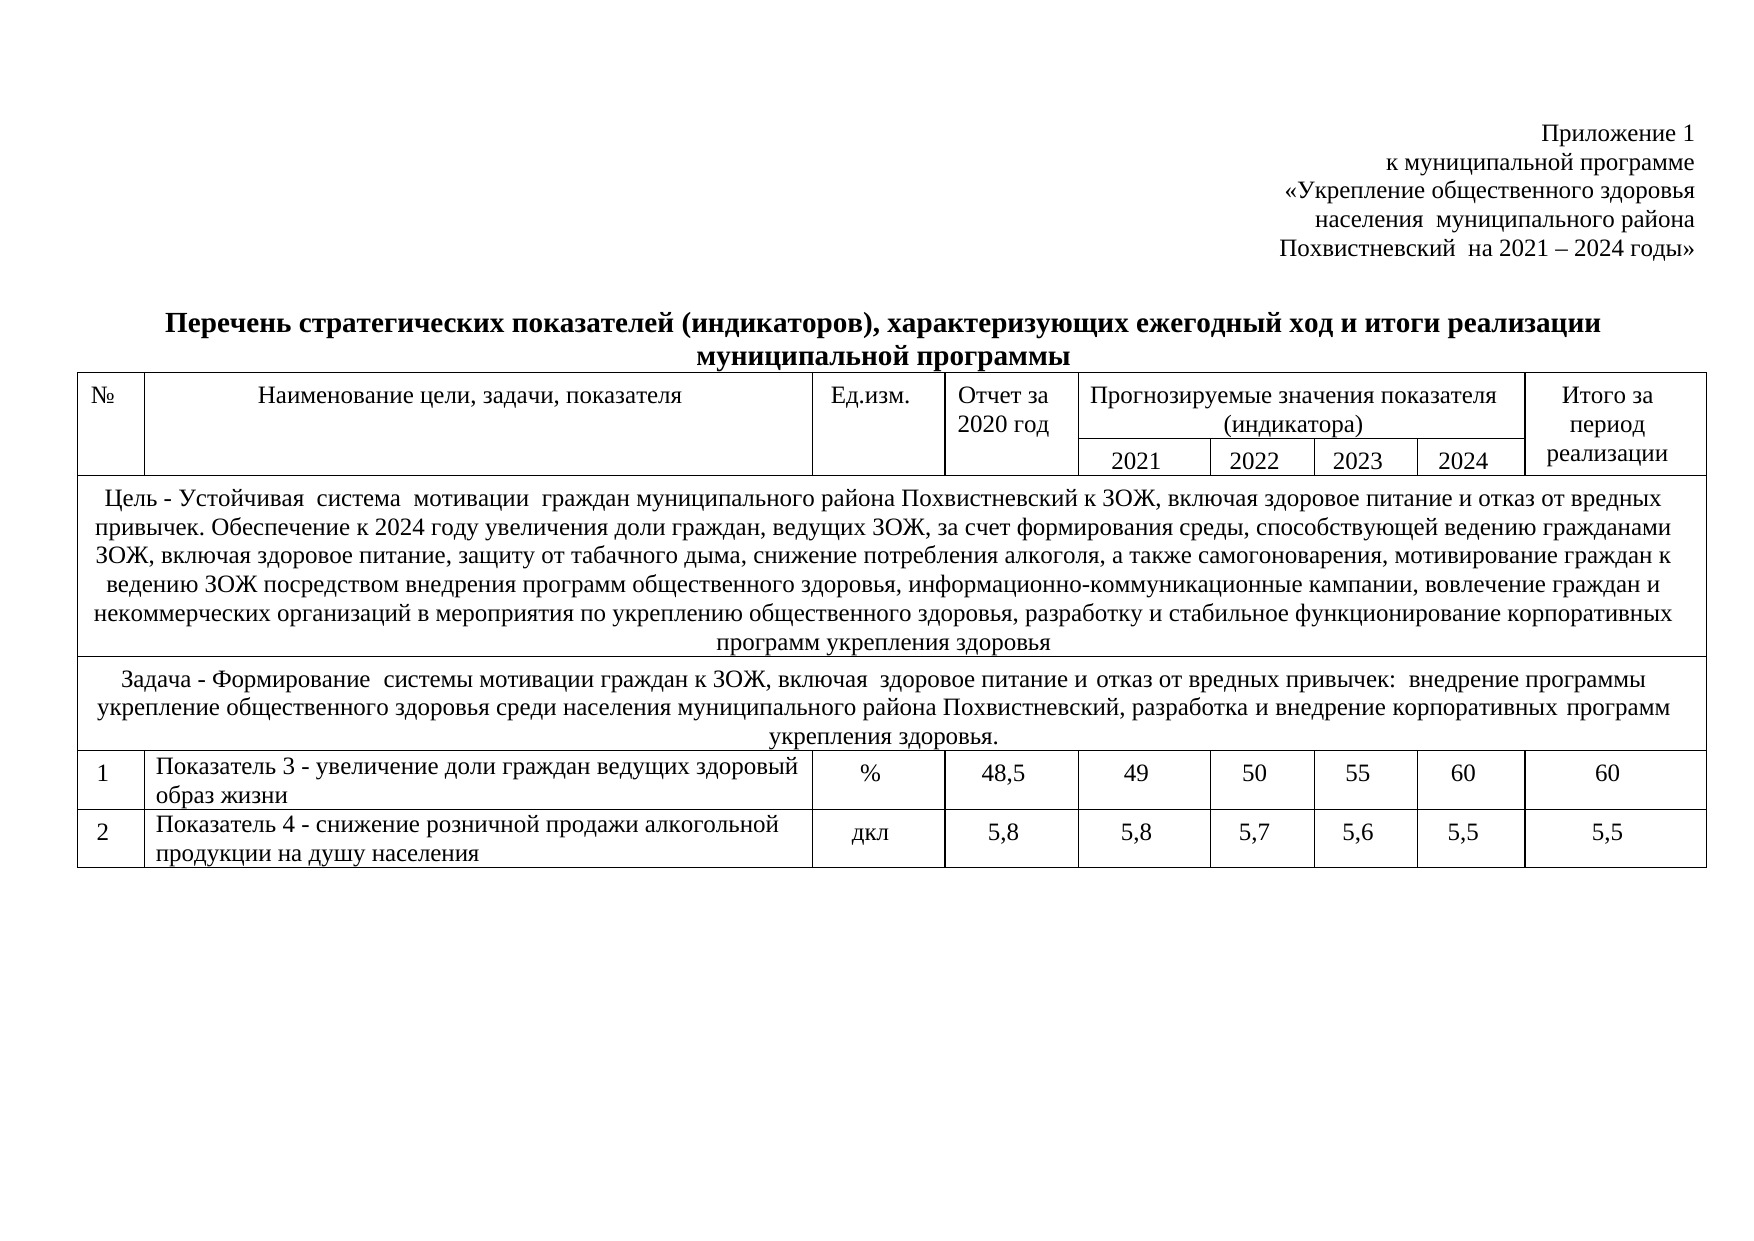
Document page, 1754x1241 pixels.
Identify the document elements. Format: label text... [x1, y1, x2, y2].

table_header Итого за период реализации [1526, 373, 1706, 475]
table_cell % [813, 751, 944, 808]
table_cell 2023 [1315, 439, 1417, 475]
text «Укрепление общественного здоровья [89, 176, 1695, 204]
table_cell 5,5 [1526, 810, 1706, 867]
table_cell 1 [78, 751, 144, 808]
text Приложение 1 [89, 118, 1695, 147]
table_cell Задача - Формирование системы мотивации граждан к ЗОЖ, включая здоровое питание и отказ от вредных привычек: внедрение программы укрепление общественного здоровья среди населения муниципального района Похвистневский, разработка и внедрение корпоративных программ укрепления здоровья. [78, 657, 1706, 750]
text Похвистневский на 2021 – 2024 годы» [89, 233, 1695, 262]
table_header Отчет за 2020 год [946, 373, 1078, 475]
table_cell 55 [1315, 751, 1417, 808]
table_cell 5,8 [1079, 810, 1210, 867]
table_cell 48,5 [946, 751, 1078, 808]
text населения муниципального района [89, 204, 1695, 233]
table_cell 5,5 [1418, 810, 1524, 867]
table_cell Показатель 3 - увеличение доли граждан ведущих здоровый образ жизни [145, 751, 812, 808]
table_cell 49 [1079, 751, 1210, 808]
table_cell 2021 [1079, 439, 1210, 475]
table_cell Цель - Устойчивая система мотивации граждан муниципального района Похвистневский к ЗОЖ, включая здоровое питание и отказ от вредных привычек. Обеспечение к 2024 году увеличения доли граждан, ведущих ЗОЖ, за счет формирования среды, способствующей ведению гражданами ЗОЖ, включая здоровое питание, защиту от табачного дыма, снижение потребления алкоголя, а также самогоноварения, мотивирование граждан к ведению ЗОЖ посредством внедрения программ общественного здоровья, информационно-коммуникационные кампании, вовлечение граждан и некоммерческих организаций в мероприятия по укреплению общественного здоровья, разработку и стабильное функционирование корпоративных программ укрепления здоровья [78, 476, 1706, 656]
text к муниципальной программе [89, 147, 1695, 176]
table_cell 5,7 [1211, 810, 1314, 867]
table_cell 60 [1418, 751, 1524, 808]
table_cell дкл [813, 810, 944, 867]
table_cell 50 [1211, 751, 1314, 808]
table_cell 2022 [1211, 439, 1314, 475]
table_cell Показатель 4 - снижение розничной продажи алкогольной продукции на душу населения [145, 810, 812, 867]
table_header Ед.изм. [813, 373, 944, 475]
text Перечень стратегических показателей (индикаторов), характеризующих ежегодный ход и итоги реализации муниципальной программы [89, 305, 1678, 372]
table_cell 5,6 [1315, 810, 1417, 867]
table_cell 60 [1526, 751, 1706, 808]
table_cell 2024 [1418, 439, 1524, 475]
table_header Наименование цели, задачи, показателя [145, 373, 812, 475]
table_header № [78, 373, 144, 475]
table_cell 5,8 [946, 810, 1078, 867]
table_header Прогнозируемые значения показателя (индикатора) [1079, 373, 1524, 438]
table_cell 2 [78, 810, 144, 867]
